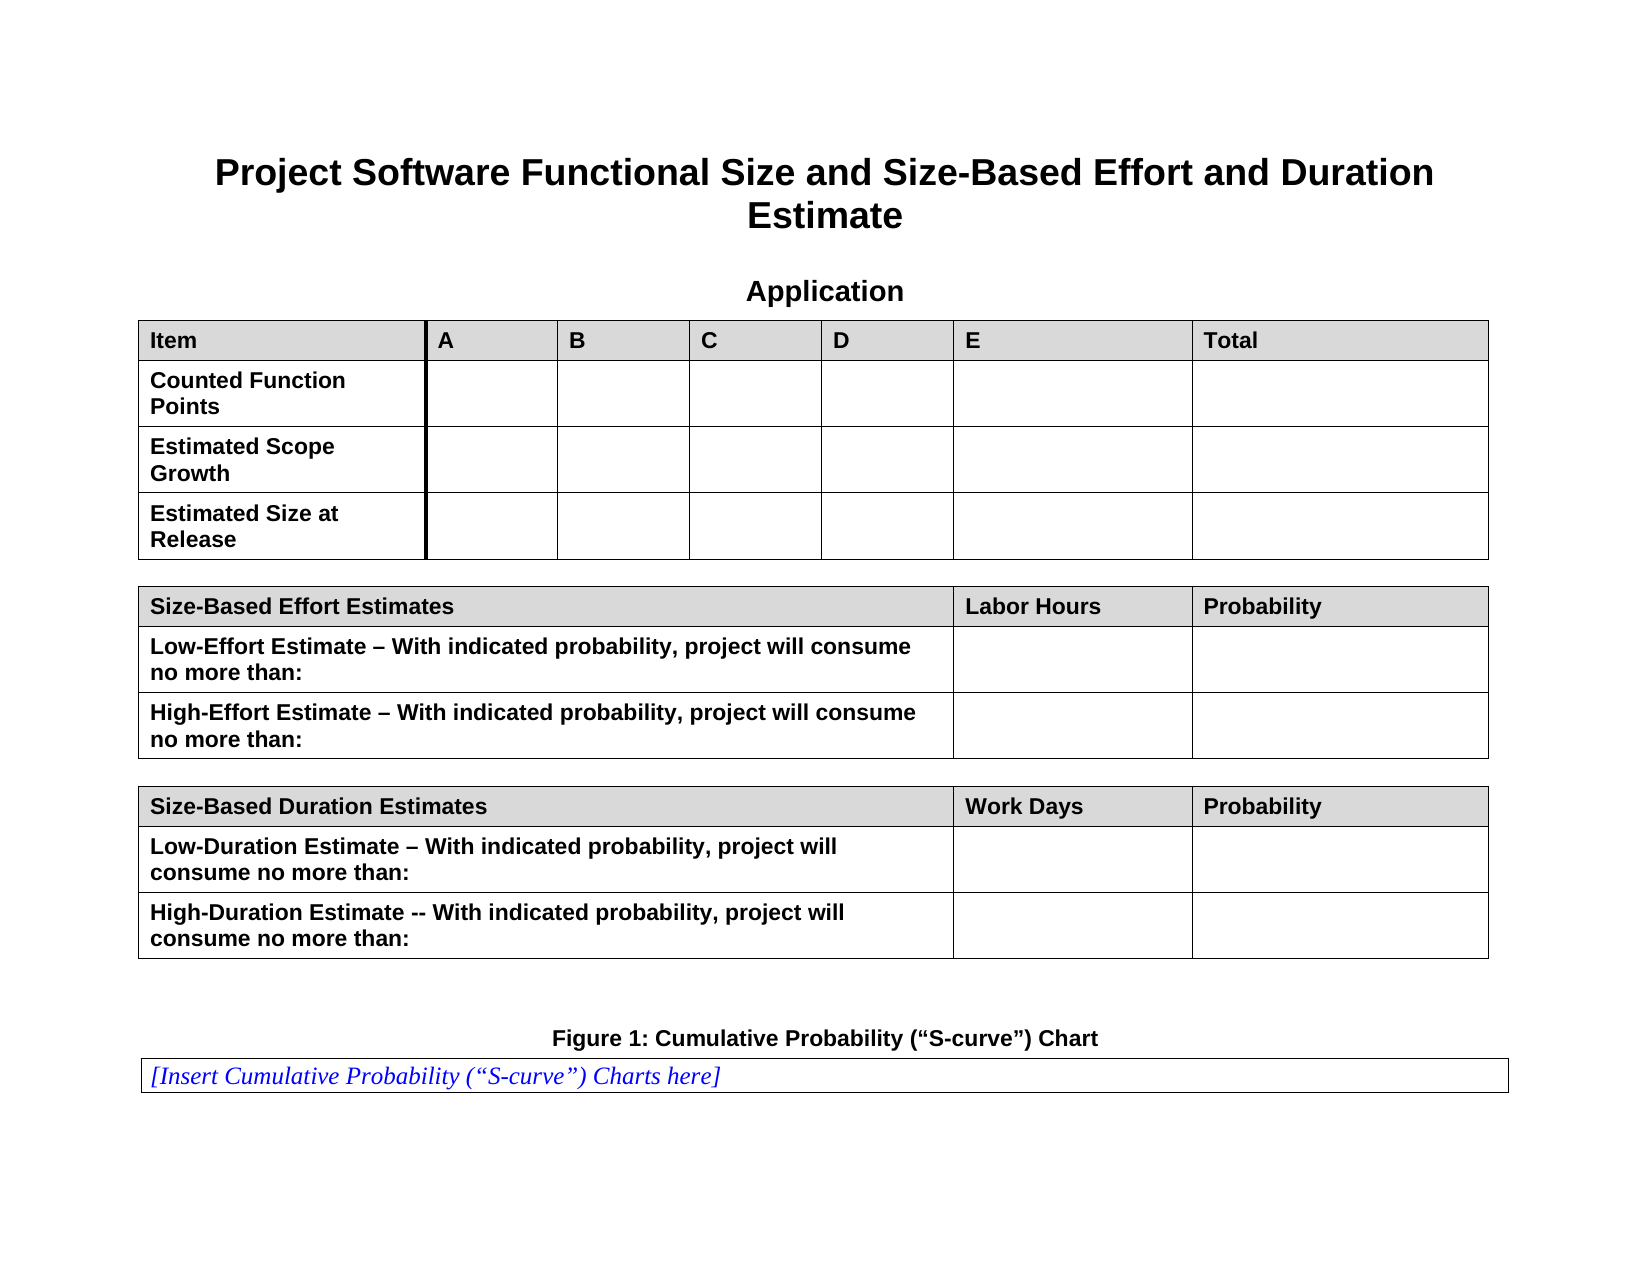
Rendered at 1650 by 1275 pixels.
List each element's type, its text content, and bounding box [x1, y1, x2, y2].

table_cell [428, 493, 557, 558]
table_header Size-Based Duration Estimates [139, 787, 953, 826]
text [Insert Cumulative Probability (“S-curve”) Charts here] [142, 1059, 1508, 1092]
table_cell Low-Effort Estimate – With indicated probability, project will consume no more than: [139, 627, 953, 692]
table_cell [1193, 427, 1488, 492]
table_header A [428, 321, 557, 360]
table_cell [690, 361, 821, 426]
table_header Labor Hours [954, 587, 1192, 626]
table_header Size-Based Effort Estimates [139, 587, 953, 626]
title Application [150, 274, 1500, 307]
table_cell [954, 693, 1192, 758]
table_cell [428, 361, 557, 426]
table_header C [690, 321, 821, 360]
table_cell Low-Duration Estimate – With indicated probability, project will consume no more than: [139, 827, 953, 892]
table_cell [1193, 361, 1488, 426]
table_cell [1193, 627, 1488, 692]
title Project Software Functional Size and Size-Based Effort and Duration Estimate [150, 150, 1500, 236]
table_cell [954, 893, 1192, 958]
table_cell [428, 427, 557, 492]
table_cell [954, 827, 1192, 892]
table_header B [558, 321, 689, 360]
table_cell [1193, 493, 1488, 558]
table_cell [558, 361, 689, 426]
table_header Total [1193, 321, 1488, 360]
table_cell [690, 493, 821, 558]
table_cell [954, 427, 1192, 492]
table_cell [822, 493, 953, 558]
table_cell [690, 427, 821, 492]
table_header Probability [1193, 587, 1488, 626]
table_header Work Days [954, 787, 1192, 826]
table_cell [558, 493, 689, 558]
table_header Item [139, 321, 424, 360]
table_cell [822, 427, 953, 492]
table_header Probability [1193, 787, 1488, 826]
table_cell Estimated Scope Growth [139, 427, 424, 492]
table_cell [1193, 693, 1488, 758]
table_cell [954, 627, 1192, 692]
table_cell [954, 361, 1192, 426]
table_cell [1193, 893, 1488, 958]
table_cell [1193, 827, 1488, 892]
table_cell High-Effort Estimate – With indicated probability, project will consume no more than: [139, 693, 953, 758]
table_cell [558, 427, 689, 492]
table_cell [822, 361, 953, 426]
table_cell Counted Function Points [139, 361, 424, 426]
table_header D [822, 321, 953, 360]
table_cell Estimated Size at Release [139, 493, 424, 558]
table_cell [954, 493, 1192, 558]
table_header E [954, 321, 1192, 360]
table_cell High-Duration Estimate -- With indicated probability, project will consume no more than: [139, 893, 953, 958]
